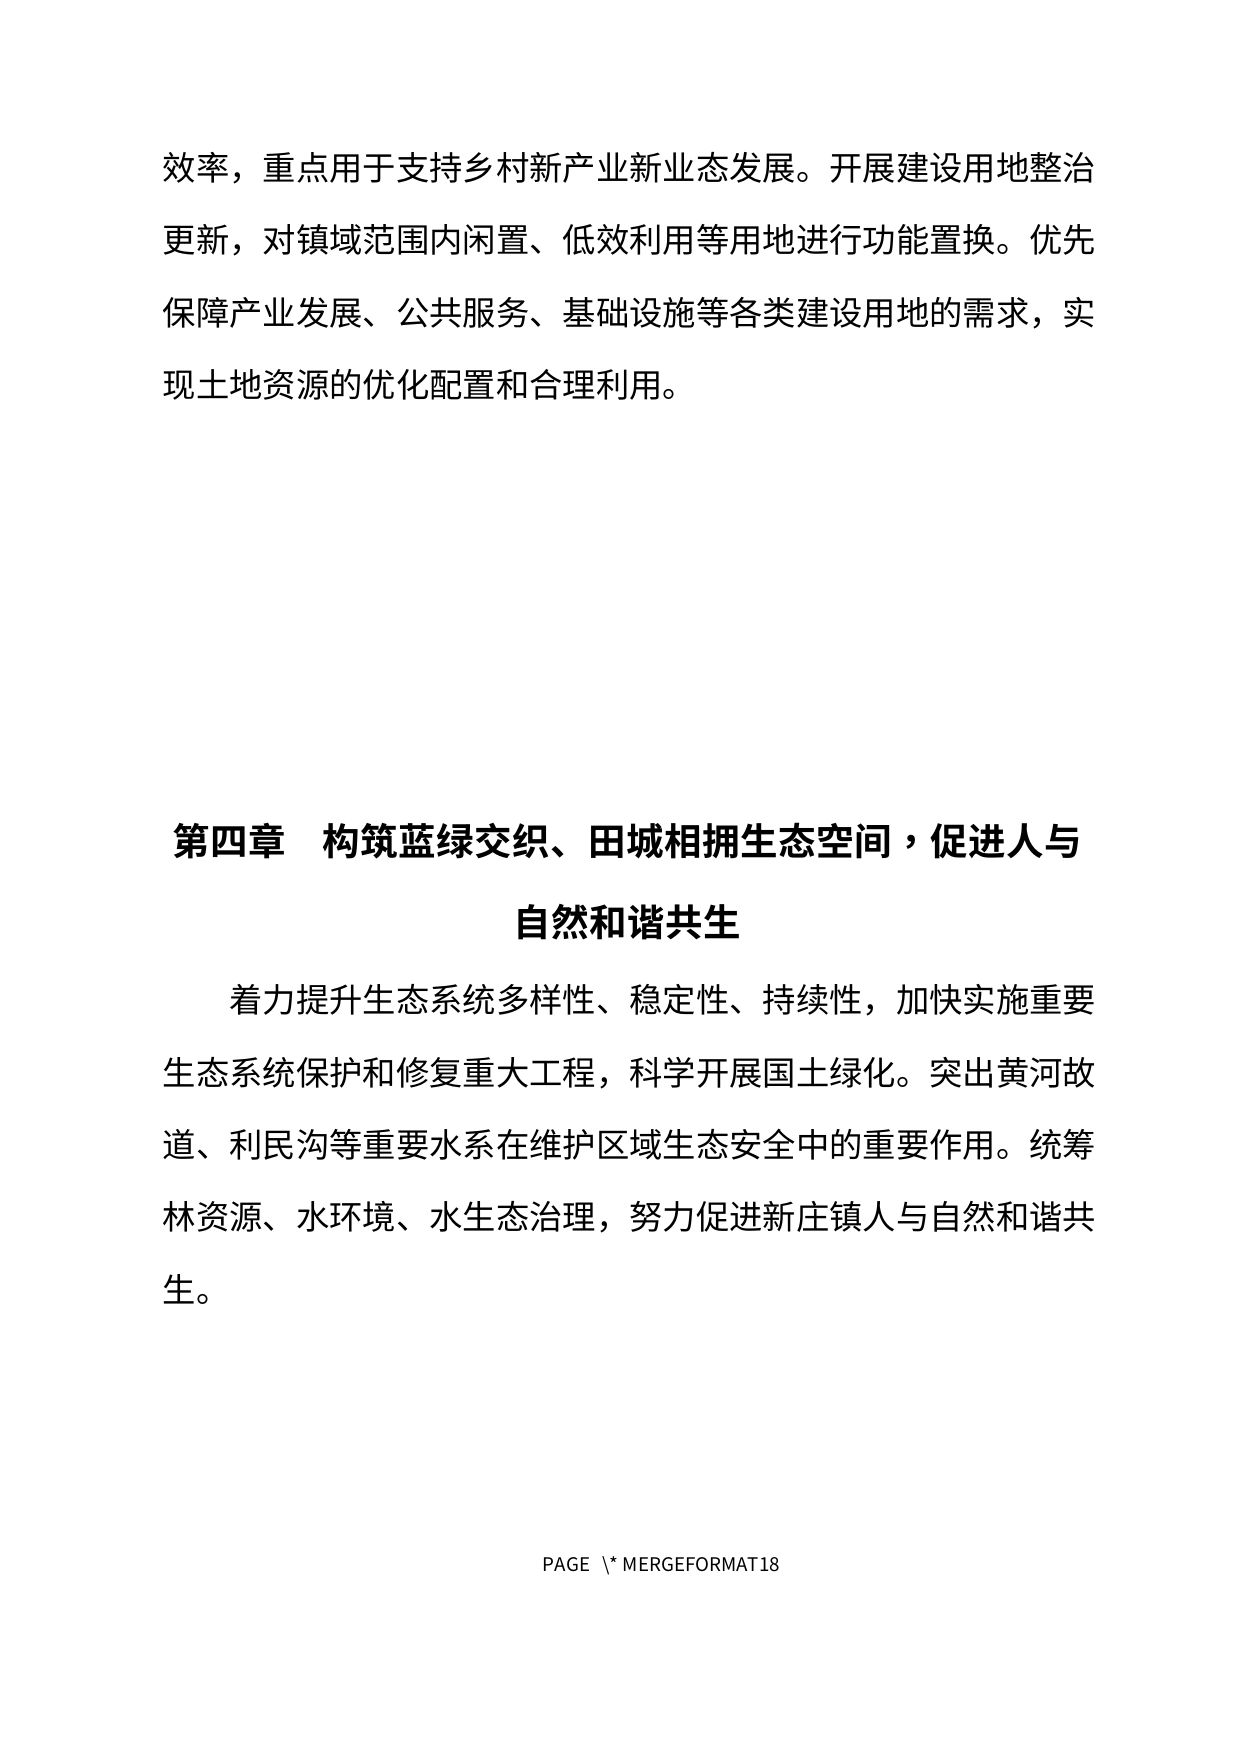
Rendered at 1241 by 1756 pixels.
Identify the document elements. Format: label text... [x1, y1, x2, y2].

text 着力提升生态系统多样性、稳定性、持续性，加快实施重要 生态系统保护和修复重大工程，科学开展国土绿化。突出黄河故道、利民沟等重要水系在维护区域生态安全中的重要作用。统筹林资源、水环境、水生态治理，努力促进新庄镇人与自然和谐共生。 [162, 974, 1096, 1312]
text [162, 142, 1096, 407]
subtitle 构筑蓝绿交织、田城相拥生态空间，促进人与自然和谐共生 [162, 811, 1091, 947]
